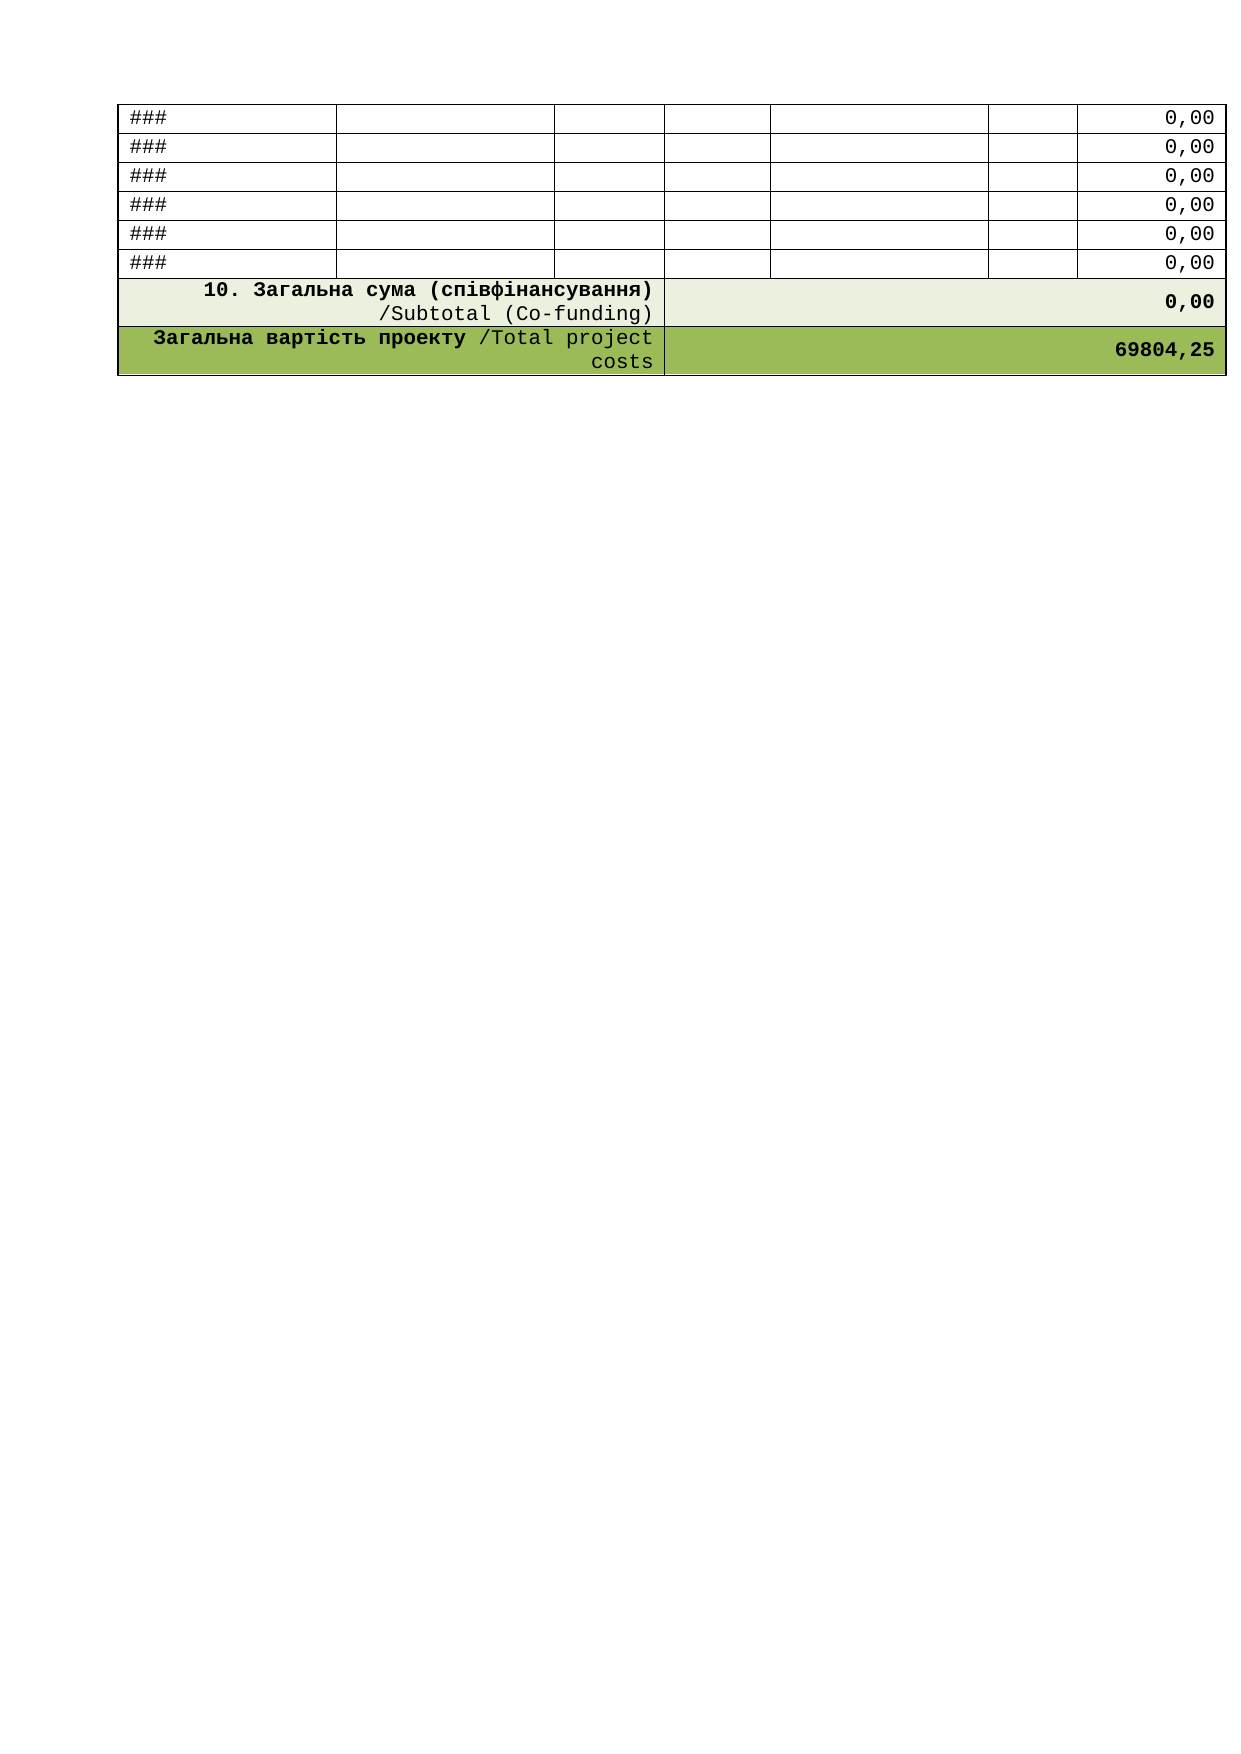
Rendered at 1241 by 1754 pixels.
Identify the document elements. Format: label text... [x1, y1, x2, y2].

table_cell [665, 250, 770, 278]
table_cell [771, 192, 988, 220]
table_cell 0,00 [1078, 105, 1225, 132]
table_cell 0,00 [1078, 163, 1225, 191]
table_cell 0,00 [665, 279, 1225, 326]
table_cell [337, 250, 554, 278]
table_cell ### [119, 134, 336, 162]
table_cell [989, 192, 1077, 220]
table_cell Загальна вартість проекту /Total project costs [119, 327, 664, 374]
table_cell [665, 105, 770, 132]
table_cell [337, 221, 554, 249]
table_cell 69804,25 [665, 327, 1225, 374]
table_cell [555, 192, 664, 220]
table_cell [771, 134, 988, 162]
table_cell [337, 163, 554, 191]
table_cell [771, 163, 988, 191]
table_cell [771, 250, 988, 278]
table_cell [337, 105, 554, 132]
table_cell ### [119, 192, 336, 220]
table_cell [337, 134, 554, 162]
table_cell [989, 221, 1077, 249]
table_cell [771, 221, 988, 249]
table_cell 0,00 [1078, 221, 1225, 249]
table_cell 0,00 [1078, 250, 1225, 278]
table_cell [555, 163, 664, 191]
table_cell [555, 221, 664, 249]
table_cell [771, 105, 988, 132]
table_cell [555, 134, 664, 162]
table_cell [989, 250, 1077, 278]
table_cell [665, 192, 770, 220]
table_cell [989, 105, 1077, 132]
table_cell [989, 163, 1077, 191]
table_cell [989, 134, 1077, 162]
table_cell 10. Загальна сума (співфінансування) /Subtotal (Co-funding) [119, 279, 664, 326]
table_cell [665, 134, 770, 162]
table_cell [555, 105, 664, 132]
table_cell ### [119, 163, 336, 191]
table_cell ### [119, 250, 336, 278]
table_cell ### [119, 105, 336, 132]
table_cell [665, 163, 770, 191]
table_cell 0,00 [1078, 134, 1225, 162]
table_cell [337, 192, 554, 220]
table_cell 0,00 [1078, 192, 1225, 220]
table_cell [555, 250, 664, 278]
table_cell [665, 221, 770, 249]
table_cell ### [119, 221, 336, 249]
